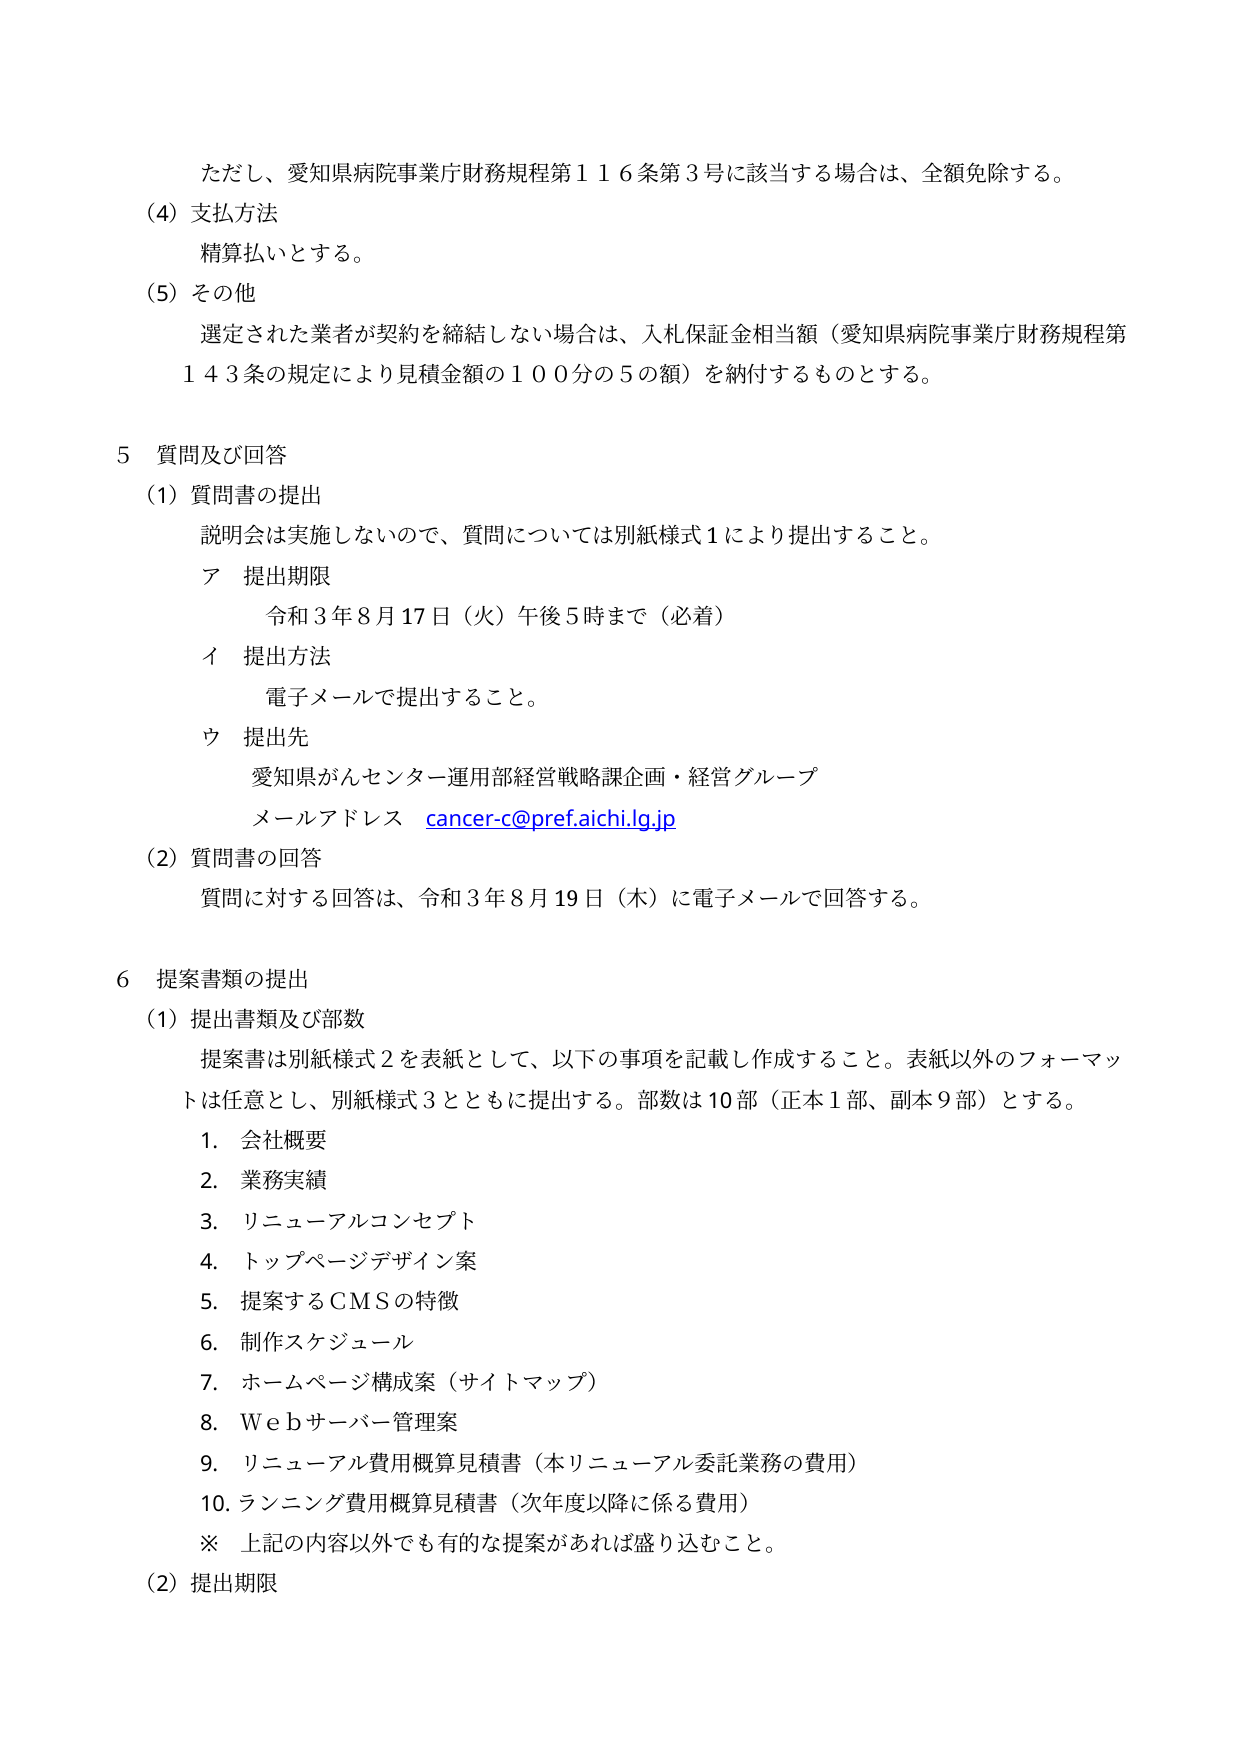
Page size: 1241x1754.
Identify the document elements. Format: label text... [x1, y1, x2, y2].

text （2）質問書の回答 [134, 837, 1128, 877]
text ただし、愛知県病院事業庁財務規程第１１６条第３号に該当する場合は、全額免除する。 [178, 151, 1128, 192]
text （1）質問書の提出 [134, 474, 1128, 514]
text 提案書は別紙様式２を表紙として、以下の事項を記載し作成すること。表紙以外のフォーマットは任意とし、別紙様式３とともに提出する。部数は10部（正本１部、副本９部）とする。 [178, 1038, 1128, 1119]
text 精算払いとする。 [178, 232, 1128, 272]
text ５ 質問及び回答 [112, 433, 1128, 474]
text （5）その他 [134, 272, 1128, 313]
text 10. ランニング費用概算見積書（次年度以降に係る費用） [178, 1482, 1128, 1522]
text 質問に対する回答は、令和３年８月19日（木）に電子メールで回答する。 [178, 877, 1128, 917]
text 説明会は実施しないので、質問については別紙様式1により提出すること。 [178, 514, 1128, 554]
text （2）提出期限 [134, 1562, 1128, 1603]
text メールアドレス cancer-c@pref.aichi.lg.jp [186, 796, 1128, 837]
text ア 提出期限 [178, 554, 1128, 595]
text 2. 業務実績 [178, 1159, 1128, 1199]
text 8. Ｗｅｂサーバー管理案 [178, 1401, 1128, 1441]
text 愛知県がんセンター運用部経営戦略課企画・経営グループ [186, 756, 1128, 796]
text 6. 制作スケジュール [178, 1320, 1128, 1361]
text 令和３年８月17日（火）午後５時まで（必着） [178, 595, 1128, 635]
text 電子メールで提出すること。 [178, 675, 1128, 716]
text （1）提出書類及び部数 [134, 998, 1128, 1038]
text 7. ホームページ構成案（サイトマップ） [178, 1361, 1128, 1401]
text 選定された業者が契約を締結しない場合は、入札保証金相当額（愛知県病院事業庁財務規程第１４３条の規定により見積金額の１００分の５の額）を納付するものとする。 [178, 313, 1128, 393]
text （4）支払方法 [134, 192, 1128, 232]
text ウ 提出先 [178, 716, 1128, 756]
text ６ 提案書類の提出 [112, 958, 1128, 998]
text 9. リニューアル費用概算見積書（本リニューアル委託業務の費用） [178, 1441, 1128, 1482]
text 4. トップページデザイン案 [178, 1240, 1128, 1280]
text 5. 提案するＣＭＳの特徴 [178, 1280, 1128, 1320]
text ※ 上記の内容以外でも有的な提案があれば盛り込むこと。 [178, 1522, 1128, 1562]
text 1. 会社概要 [178, 1119, 1128, 1159]
text 3. リニューアルコンセプト [178, 1199, 1128, 1240]
text イ 提出方法 [178, 635, 1128, 675]
